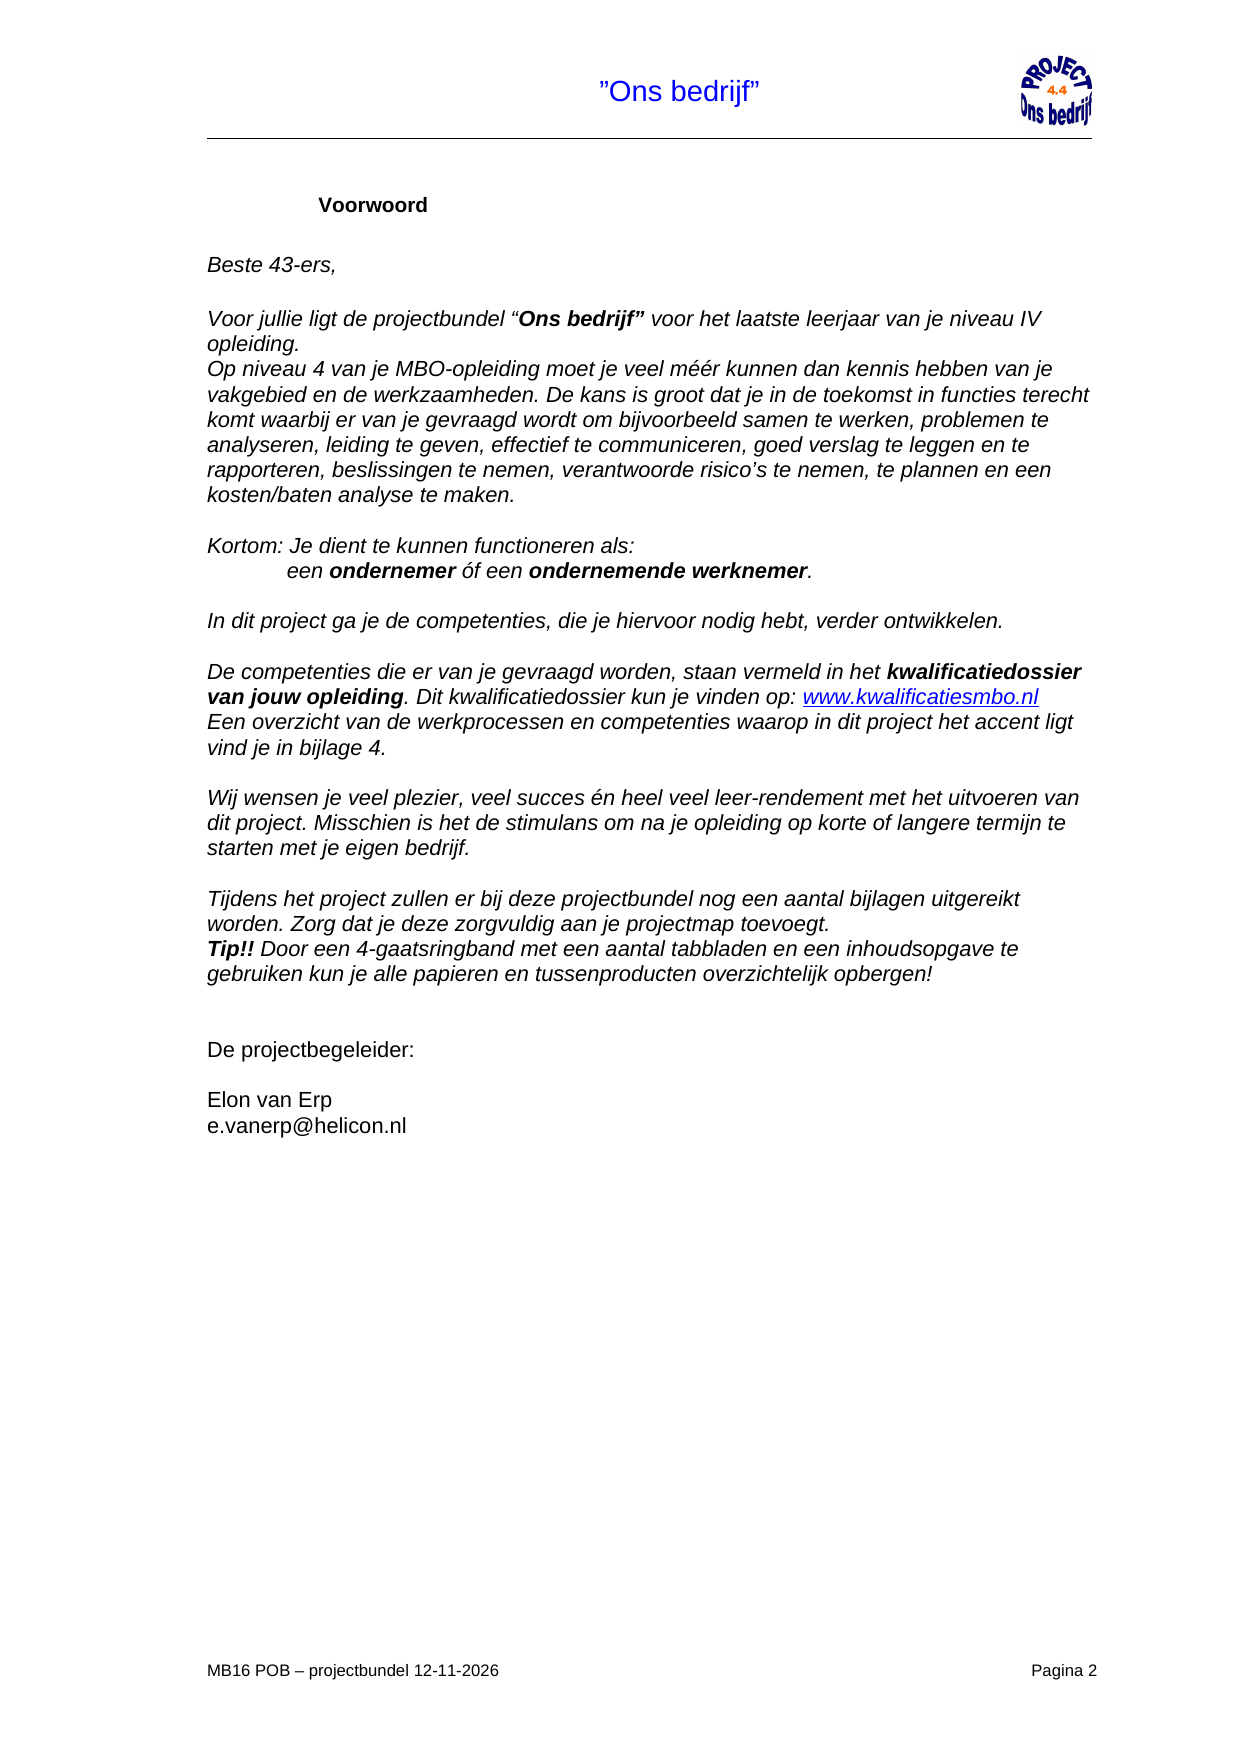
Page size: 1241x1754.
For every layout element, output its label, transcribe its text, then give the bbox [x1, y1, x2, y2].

text Kortom: Je dient te kunnen functioneren als: [207, 533, 1092, 558]
text Een overzicht van de werkprocessen en competenties waarop in dit project het accent ligt vind je in bijlage 4. [207, 709, 1092, 760]
text een ondernemer óf een ondernemende werknemer. [207, 558, 1092, 583]
subtitle Voorwoord [318, 193, 1092, 217]
text Tip!! Door een 4-gaatsringband met een aantal tabbladen en een inhoudsopgave te gebruiken kun je alle papieren en tussenproducten overzichtelijk opbergen! [207, 936, 1092, 987]
text De projectbegeleider: [207, 1037, 1092, 1062]
text In dit project ga je de competenties, die je hiervoor nodig hebt, verder ontwikkelen. [207, 608, 1092, 634]
text Voor jullie ligt de projectbundel “Ons bedrijf” voor het laatste leerjaar van je niveau IV opleiding. [207, 306, 1092, 356]
text De competenties die er van je gevraagd worden, staan vermeld in het kwalificatiedossier van jouw opleiding. Dit kwalificatiedossier kun je vinden op: www.kwalificatiesmbo.nl [207, 659, 1092, 709]
text e.vanerp@helicon.nl [207, 1113, 1092, 1138]
text Elon van Erp [207, 1087, 1092, 1113]
text Beste 43-ers, [207, 252, 1092, 277]
text Op niveau 4 van je MBO-opleiding moet je veel méér kunnen dan kennis hebben van je vakgebied en de werkzaamheden. De kans is groot dat je in de toekomst in functies terecht komt waarbij er van je gevraagd wordt om bijvoorbeeld samen te werken, problemen te analyseren, leiding te geven, effectief te communiceren, goed verslag te leggen en te rapporteren, beslissingen te nemen, verantwoorde risico’s te nemen, te plannen en een kosten/baten analyse te maken. [207, 356, 1092, 508]
text Wij wensen je veel plezier, veel succes én heel veel leer-rendement met het uitvoeren van dit project. Misschien is het de stimulans om na je opleiding op korte of langere termijn te starten met je eigen bedrijf. [207, 785, 1092, 861]
text Tijdens het project zullen er bij deze projectbundel nog een aantal bijlagen uitgereikt worden. Zorg dat je deze zorgvuldig aan je projectmap toevoegt. [207, 886, 1092, 936]
picture [1017, 53, 1093, 128]
